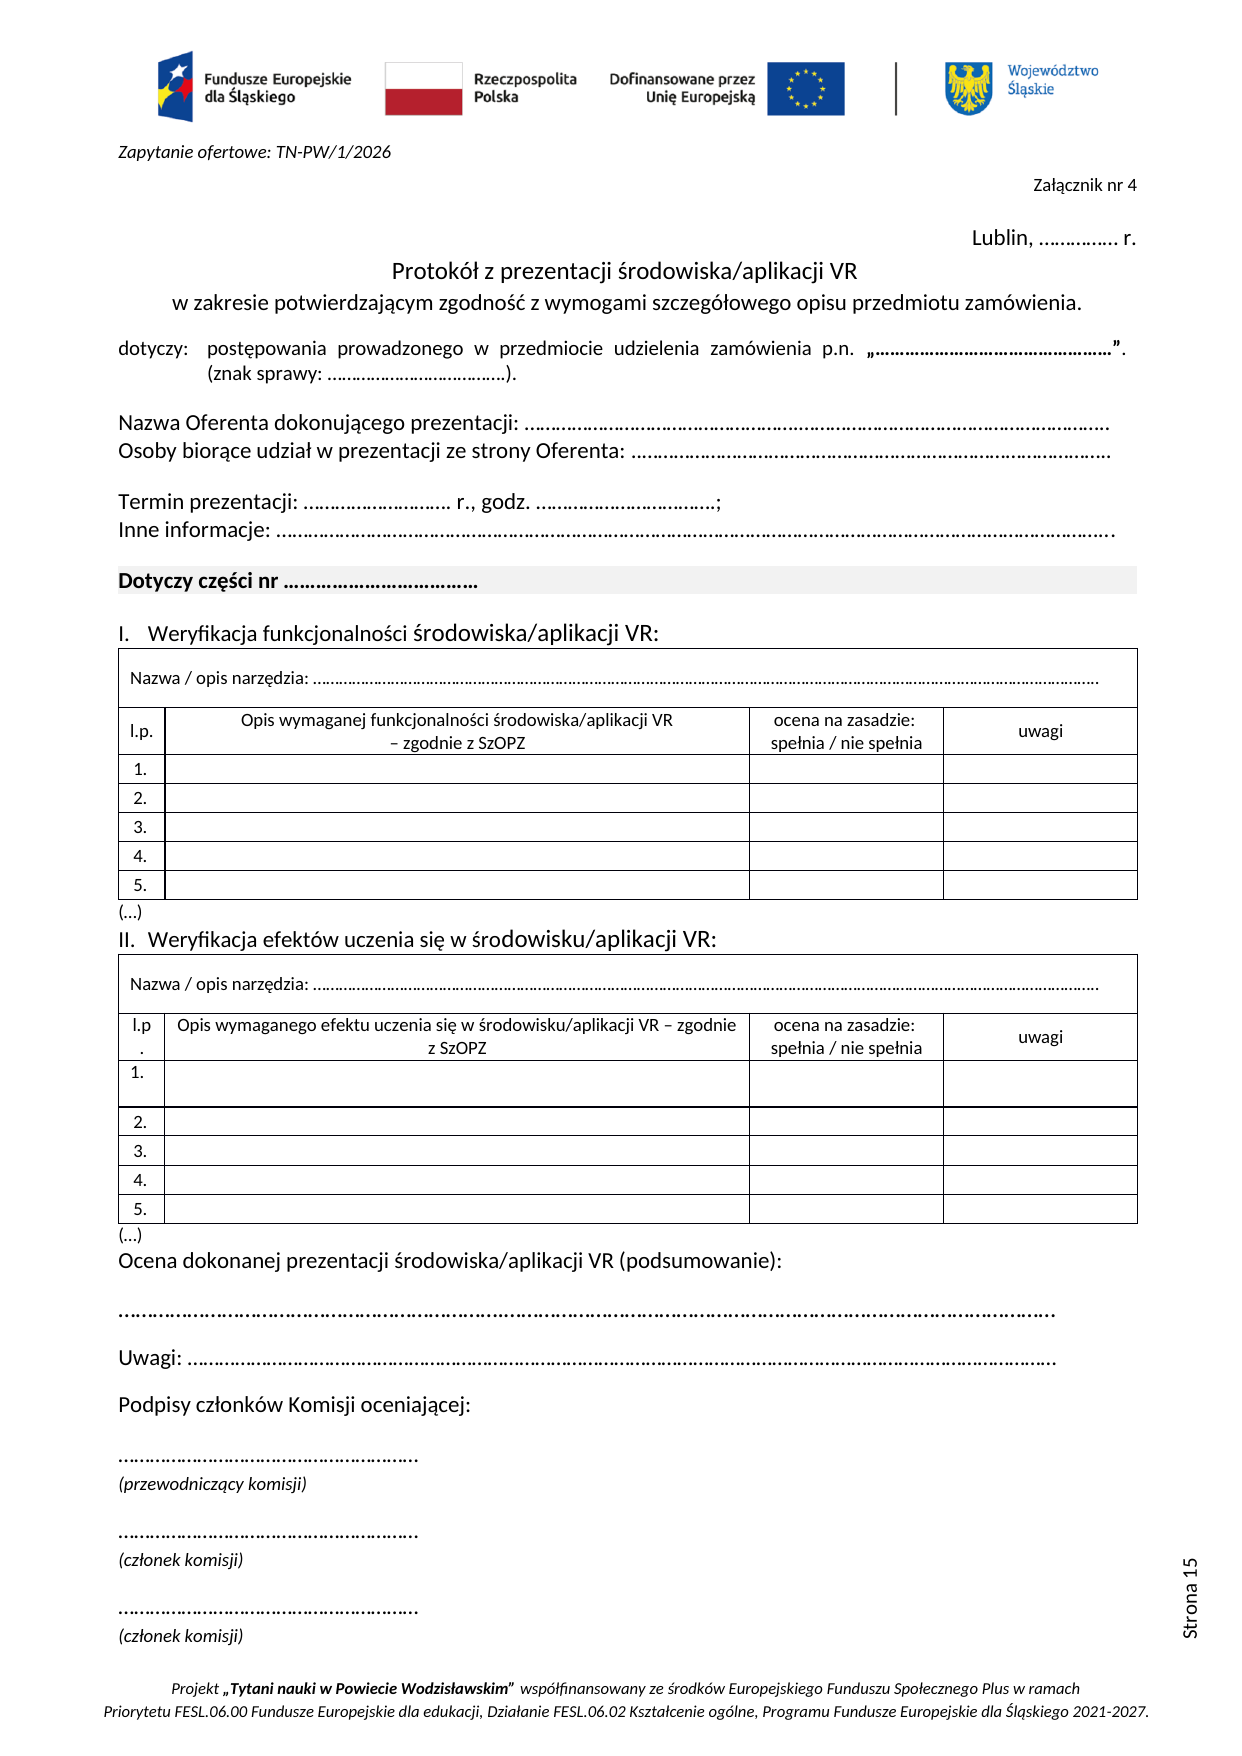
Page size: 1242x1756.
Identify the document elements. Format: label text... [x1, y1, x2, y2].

text (członek komisji) [118, 1548, 1137, 1571]
table_header Nazwa / opis narzędzia: ……………………………………………………………………………………………………………………………………………………………….. [119, 649, 1137, 707]
text ………………………………………………………….…………………………………………………………………………………… [118, 1293, 1176, 1324]
text Nazwa Oferenta dokonującego prezentacji: …………………………………………….………………………………………………….. [118, 408, 1137, 436]
table_cell [944, 784, 1137, 812]
table_cell [944, 1061, 1137, 1106]
table_cell [119, 842, 164, 870]
text Uwagi: ………………………………………………………………………………………………………………………………………………… [118, 1343, 1176, 1371]
table_cell [750, 1061, 943, 1106]
text Inne informacje: …………………………………………………………………………………………………………………………………………... [118, 515, 1137, 543]
table_cell ocena na zasadzie: spełnia / nie spełnia [750, 708, 943, 754]
table_header Nazwa / opis narzędzia: ……………………………………………………………………………………………………………………………………………………………….. [119, 955, 1137, 1013]
table_cell ocena na zasadzie: spełnia / nie spełnia [750, 1014, 943, 1059]
table_cell [165, 1061, 749, 1106]
table_cell [165, 1195, 749, 1223]
table_cell [944, 1136, 1137, 1164]
table_cell uwagi [944, 1014, 1137, 1059]
table_cell [944, 871, 1137, 899]
table_cell [119, 1108, 164, 1135]
text Załącznik nr 4 [118, 173, 1137, 196]
table_cell [750, 1108, 943, 1135]
text (…) [118, 1224, 1137, 1247]
table_cell [750, 871, 943, 899]
text (przewodniczący komisji) [118, 1472, 1137, 1495]
table_cell [119, 813, 164, 841]
table_cell [750, 1136, 943, 1164]
table_cell [944, 1108, 1137, 1135]
table_cell [119, 1195, 164, 1223]
list Weryfikacja funkcjonalności środowiska/aplikacji VR: [118, 617, 1137, 648]
table_cell [165, 1136, 749, 1164]
text (członek komisji) [118, 1624, 1137, 1647]
text Osoby biorące udział w prezentacji ze strony Oferenta: ..…………………………………………………………………………….. [118, 436, 1137, 464]
table_cell [166, 755, 749, 783]
table_cell l.p. [119, 708, 164, 754]
text Protokół z prezentacji środowiska/aplikacji VR w zakresie potwierdzającym zgodność z wymogami szczegółowego opisu przedmiotu zamówienia. [118, 255, 1137, 316]
text ………………………………………………… [118, 1440, 1137, 1468]
text Dotyczy części nr ……………………………… [118, 566, 1137, 594]
text Lublin, …………… r. [118, 223, 1137, 251]
table_cell Opis wymaganego efektu uczenia się w środowisku/aplikacji VR – zgodnie z SzOPZ [165, 1014, 749, 1059]
table_cell [166, 842, 749, 870]
text dotyczy: postępowania prowadzonego w przedmiocie udzielenia zamówienia p.n. „…………………………………………”. (znak sprawy: ……………………………….). [118, 335, 1137, 386]
text ………………………………………………… [118, 1592, 1137, 1620]
table_cell [750, 755, 943, 783]
table_cell [165, 1166, 749, 1193]
text (…) [118, 900, 1137, 923]
table_cell [166, 784, 749, 812]
table_cell [944, 1166, 1137, 1193]
table_cell [165, 1108, 749, 1135]
picture [129, 29, 1127, 141]
table_cell [750, 1166, 943, 1193]
table_cell [944, 1195, 1137, 1223]
text Ocena dokonanej prezentacji środowiska/aplikacji VR (podsumowanie): [118, 1247, 1137, 1274]
text Podpisy członków Komisji oceniającej: [118, 1390, 1137, 1418]
table_cell [944, 813, 1137, 841]
table_cell [944, 755, 1137, 783]
table_cell [166, 813, 749, 841]
table_cell [119, 784, 164, 812]
table_cell [119, 1136, 164, 1164]
table_cell [750, 1195, 943, 1223]
table_cell [119, 755, 164, 783]
table_cell [944, 842, 1137, 870]
text Termin prezentacji: ………………………. r., godz. …………………………….; [118, 487, 1137, 515]
table_cell [166, 871, 749, 899]
table_cell [119, 1061, 164, 1106]
table_cell [119, 1166, 164, 1193]
list Weryfikacja efektów uczenia się w środowisku/aplikacji VR: [118, 923, 1137, 953]
text ………………………………………………… [118, 1516, 1137, 1544]
table_cell [750, 842, 943, 870]
table_cell uwagi [944, 708, 1137, 754]
table_cell Opis wymaganej funkcjonalności środowiska/aplikacji VR – zgodnie z SzOPZ [166, 708, 749, 754]
table_cell [750, 784, 943, 812]
table_cell [119, 871, 164, 899]
table_cell l.p. [119, 1014, 164, 1059]
table_cell [750, 813, 943, 841]
